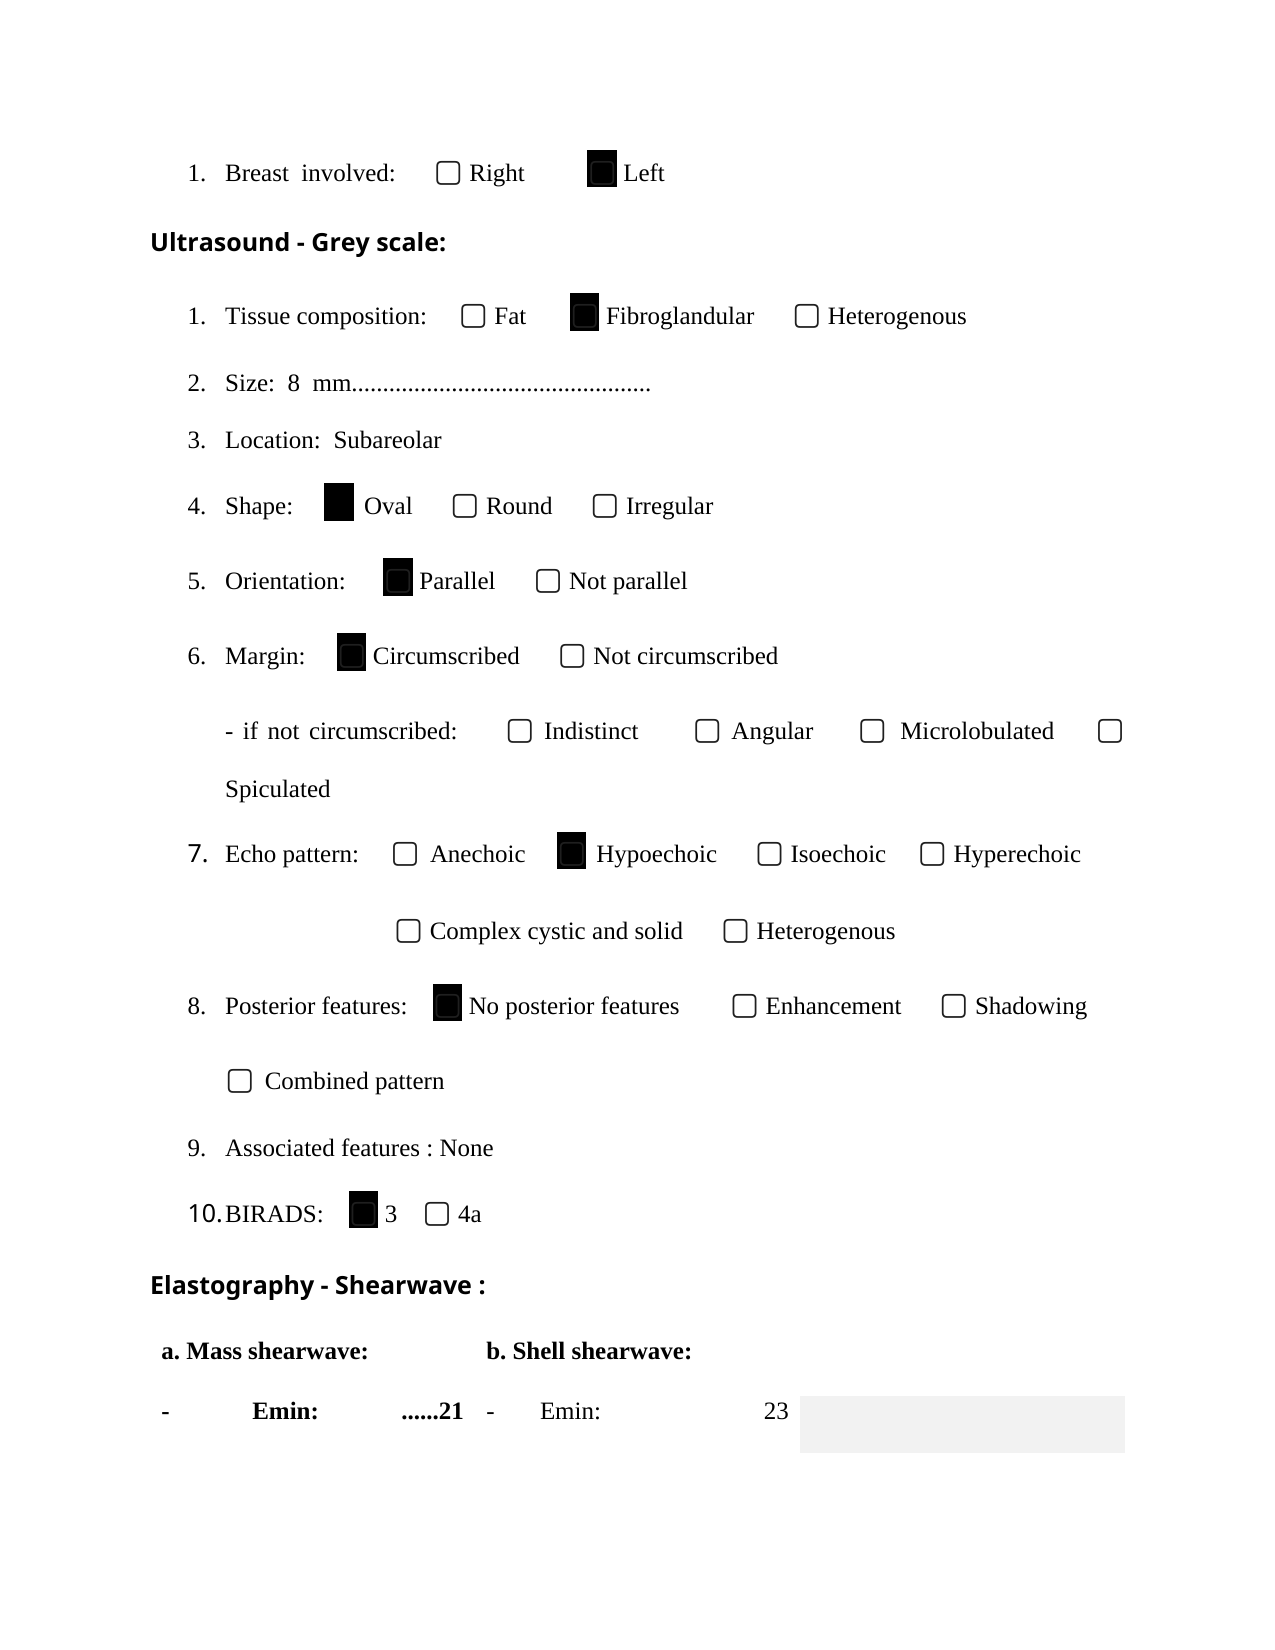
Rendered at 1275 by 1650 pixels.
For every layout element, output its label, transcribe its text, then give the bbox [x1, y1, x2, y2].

text - if not circumscribed: ▢ Indistinct ▢ Angular ▢ Microlobulated ▢ Spiculated [225, 708, 1125, 803]
list Echo pattern: ▢ Anechoic ▢ Hypoechoic ▢ Isoechoic ▢ Hyperechoic [187, 832, 1125, 870]
list Size: 8 mm................................................ [187, 368, 1125, 397]
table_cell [475, 1396, 800, 1453]
list Orientation: ▢ Parallel ▢ Not parallel [187, 558, 383, 596]
list Tissue composition: ▢ Fat ▢ Fibroglandular ▢ Heterogenous [599, 293, 792, 331]
list Orientation: ▢ Parallel ▢ Not parallel [563, 558, 1125, 596]
list Margin: ▢ Circumscribed ▢ Not circumscribed [587, 633, 1125, 671]
list Breast involved: ▢ Right ▢ Left [187, 150, 433, 187]
list Shape: ▢ Oval ▢ Round ▢ Irregular [187, 483, 324, 521]
list Location: Subareolar [187, 426, 1125, 454]
list Shape: ▢ Oval ▢ Round ▢ Irregular [364, 483, 450, 521]
table_header b. Shell shearwave: [475, 1336, 800, 1396]
list Breast involved: ▢ Right ▢ Left [463, 150, 587, 187]
list Breast involved: ▢ Right ▢ Left [617, 150, 1125, 187]
list Tissue composition: ▢ Fat ▢ Fibroglandular ▢ Heterogenous [821, 293, 1125, 331]
list Orientation: ▢ Parallel ▢ Not parallel [413, 558, 533, 596]
table_header a. Mass shearwave: [150, 1336, 475, 1396]
text Ultrasound - Grey scale: [150, 225, 1125, 259]
text Elastography - Shearwave : [150, 1268, 1125, 1302]
list Margin: ▢ Circumscribed ▢ Not circumscribed [366, 633, 557, 671]
list Margin: ▢ Circumscribed ▢ Not circumscribed [187, 633, 337, 671]
list BIRADS: ▢ 3 ▢ 4a [187, 1191, 1125, 1229]
list Tissue composition: ▢ Fat ▢ Fibroglandular ▢ Heterogenous [187, 293, 458, 331]
text ▢ Combined pattern [225, 1058, 1125, 1096]
text ▢ Complex cystic and solid ▢ Heterogenous [225, 908, 1125, 946]
list Shape: ▢ Oval ▢ Round ▢ Irregular [619, 483, 1125, 521]
list Posterior features: ▢ No posterior features ▢ Enhancement ▢ Shadowing [187, 983, 1125, 1021]
table_cell [800, 1396, 1125, 1453]
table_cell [150, 1396, 475, 1453]
list Shape: ▢ Oval ▢ Round ▢ Irregular [479, 483, 590, 521]
list Associated features : None [187, 1133, 1125, 1162]
